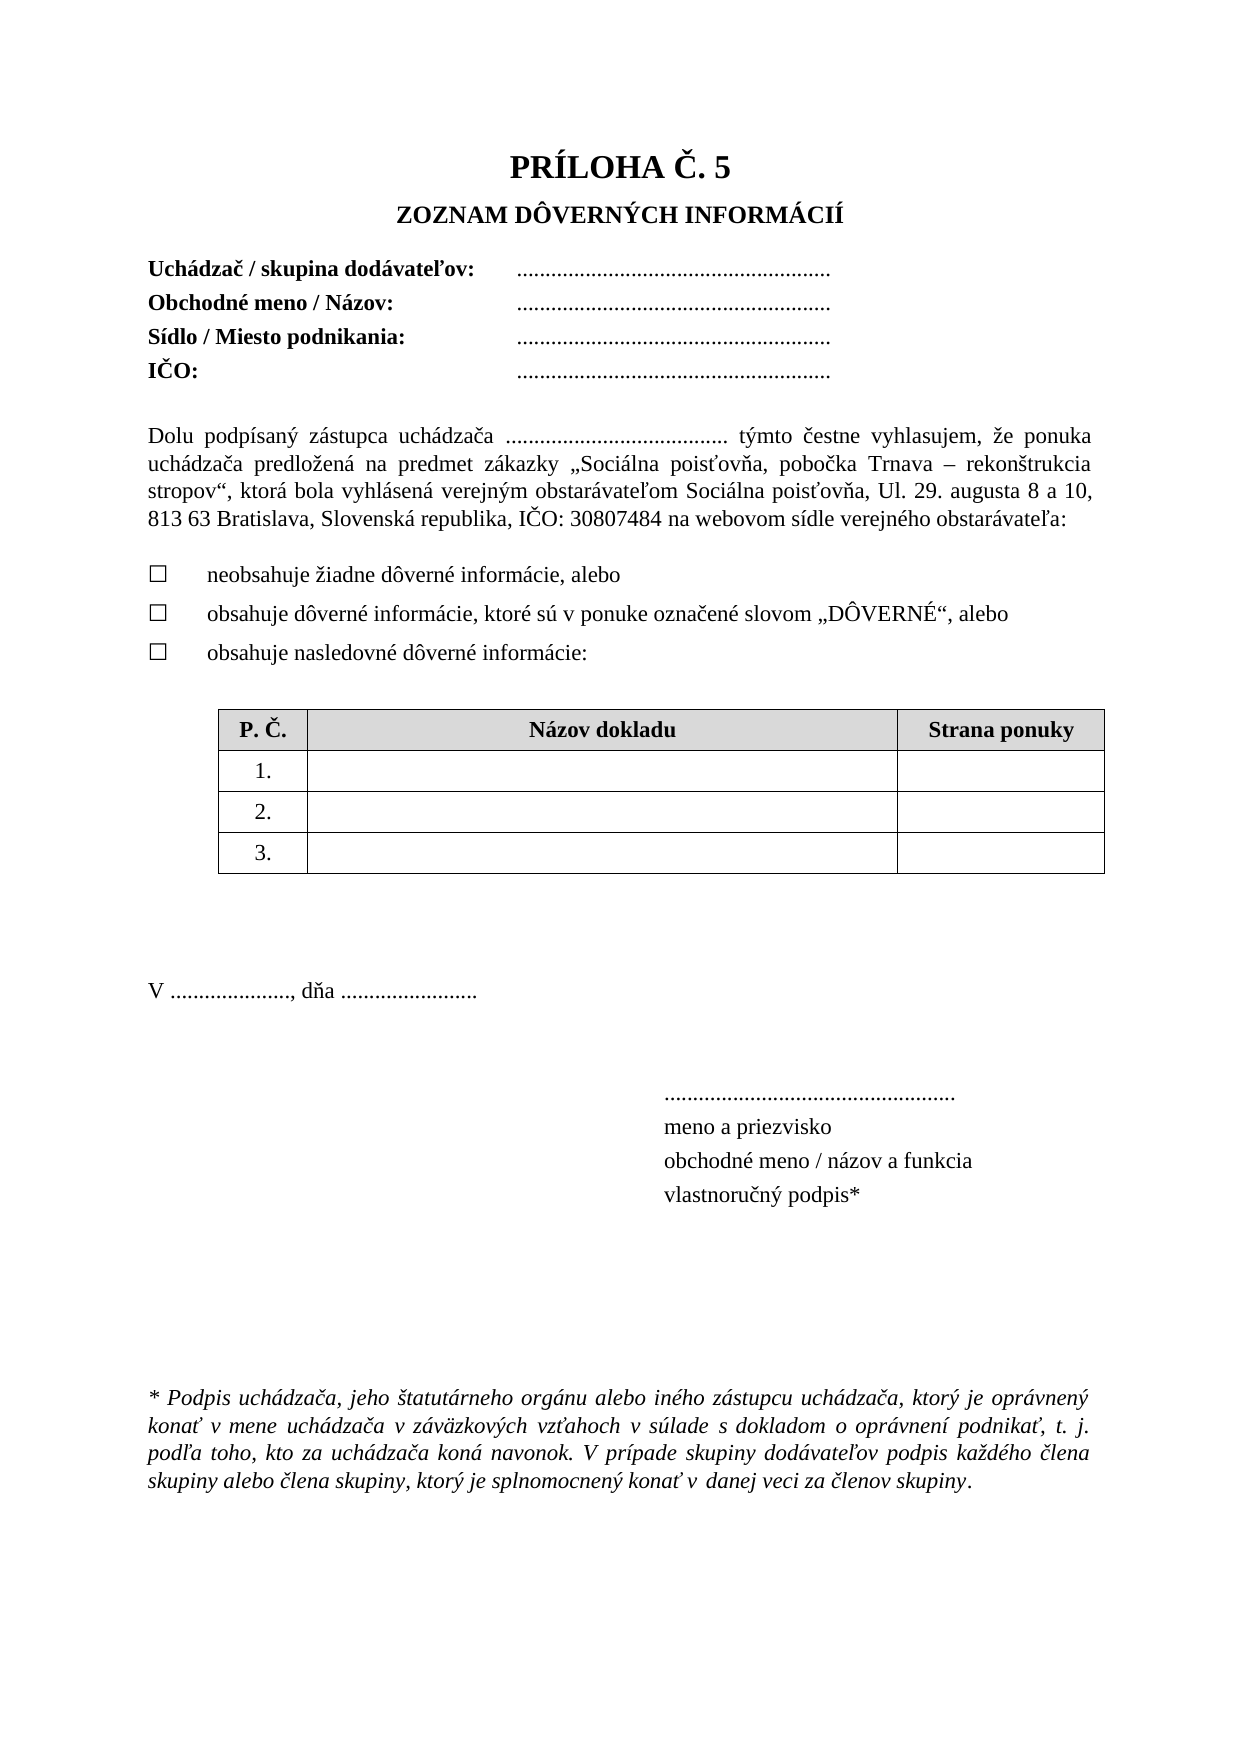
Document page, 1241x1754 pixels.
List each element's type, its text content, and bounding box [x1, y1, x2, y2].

subtitle PRÍLOHA Č. 5 [148, 148, 1092, 186]
table_header P. Č. [219, 710, 307, 750]
table_cell [308, 792, 897, 832]
text vlastnoručný podpis* [148, 1181, 1092, 1207]
table_cell 2. [219, 792, 307, 832]
table_cell [308, 833, 897, 873]
table_cell 3. [219, 833, 307, 873]
table_cell [898, 751, 1104, 791]
text Sídlo / Miesto podnikania: ....................................................... [148, 323, 1092, 349]
table_cell 1. [219, 751, 307, 791]
table_cell [898, 792, 1104, 832]
table_cell [898, 833, 1104, 873]
text meno a priezvisko [148, 1113, 1092, 1140]
text Uchádzač / skupina dodávateľov: ....................................................... [148, 256, 1092, 282]
text Dolu podpísaný zástupca uchádzača ....................................... týmto čestne vyhlasujem, že ponuka uchádzača predložená na predmet zákazky „Sociálna poisťovňa, pobočka Trnava – rekonštrukcia stropov“, ktorá bola vyhlásená verejným obstarávateľom Sociálna poisťovňa, Ul. 29. augusta 8 a 10, 813 63 Bratislava, Slovenská republika, IČO: 30807484 na webovom sídle verejného obstarávateľa: [148, 422, 1092, 531]
text IČO: ....................................................... [148, 357, 1092, 383]
text neobsahuje žiadne dôverné informácie, alebo [148, 558, 1092, 589]
text obsahuje dôverné informácie, ktoré sú v ponuke označené slovom „DÔVERNÉ“, alebo [148, 597, 1092, 628]
table_header Názov dokladu [308, 710, 897, 750]
table_cell [308, 751, 897, 791]
subtitle ZOZNAM DÔVERNÝCH INFORMÁCIÍ [148, 200, 1092, 229]
table_header Strana ponuky [898, 710, 1104, 750]
text * Podpis uchádzača, jeho štatutárneho orgánu alebo iného zástupcu uchádzača, ktorý je oprávnený konať v mene uchádzača v záväzkových vzťahoch v súlade s dokladom o oprávnení podnikať, t. j. podľa toho, kto za uchádzača koná navonok. V prípade skupiny dodávateľov podpis každého člena skupiny alebo člena skupiny, ktorý je splnomocnený konať v danej veci za členov skupiny. [148, 1384, 1092, 1493]
text Obchodné meno / Názov: ....................................................... [148, 289, 1092, 316]
text obchodné meno / názov a funkcia [148, 1147, 1092, 1173]
text obsahuje nasledovné dôverné informácie: [148, 636, 1092, 667]
text ................................................... [148, 1079, 1092, 1106]
text V ....................., dňa ........................ [148, 977, 1092, 1003]
